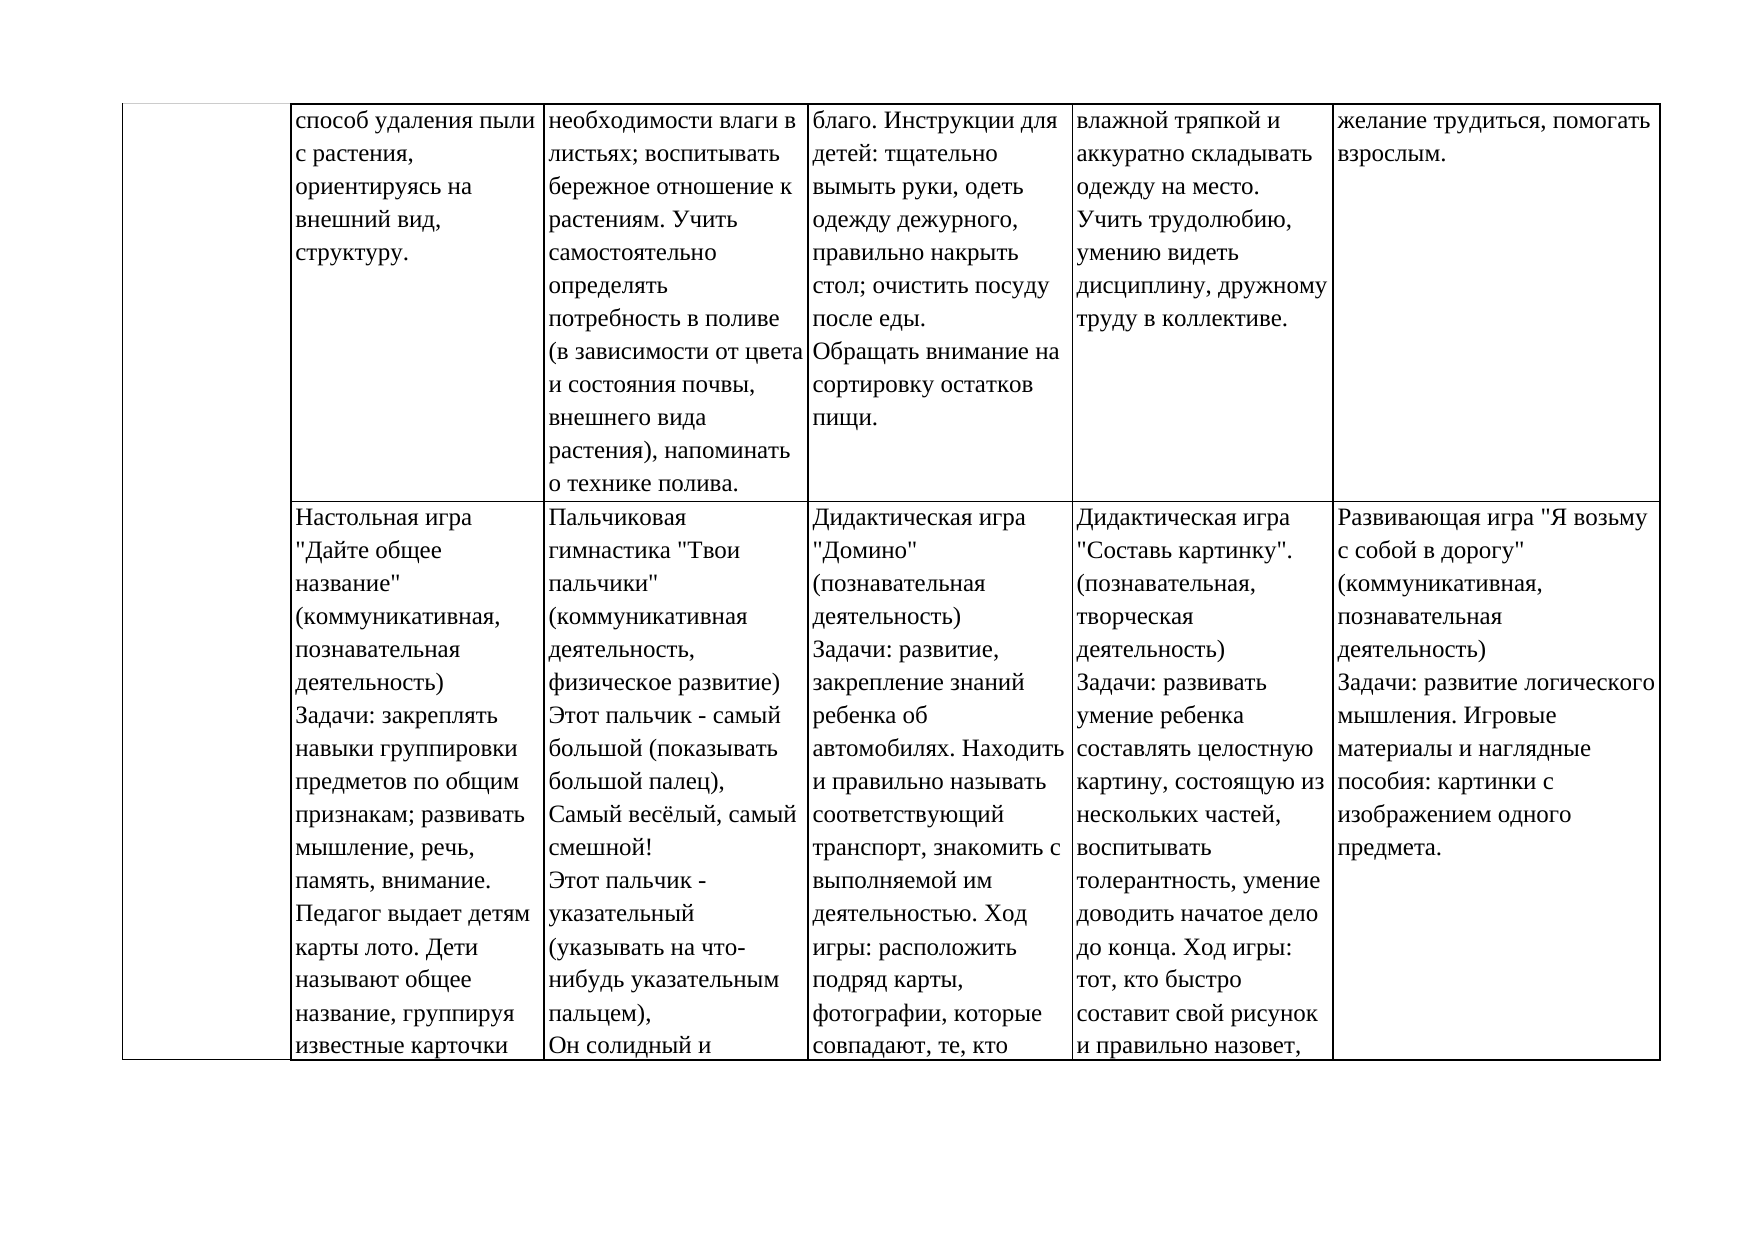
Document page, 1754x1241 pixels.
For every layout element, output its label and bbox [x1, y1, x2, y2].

table_cell [292, 105, 543, 501]
table_cell [1334, 105, 1659, 501]
table_cell [545, 502, 807, 1059]
table_cell [1073, 105, 1332, 501]
table_cell [292, 502, 543, 1059]
table_cell [545, 105, 807, 501]
table_cell [809, 105, 1072, 501]
table_cell [1073, 502, 1332, 1059]
table_cell [809, 502, 1072, 1059]
table_cell [1334, 502, 1659, 1059]
